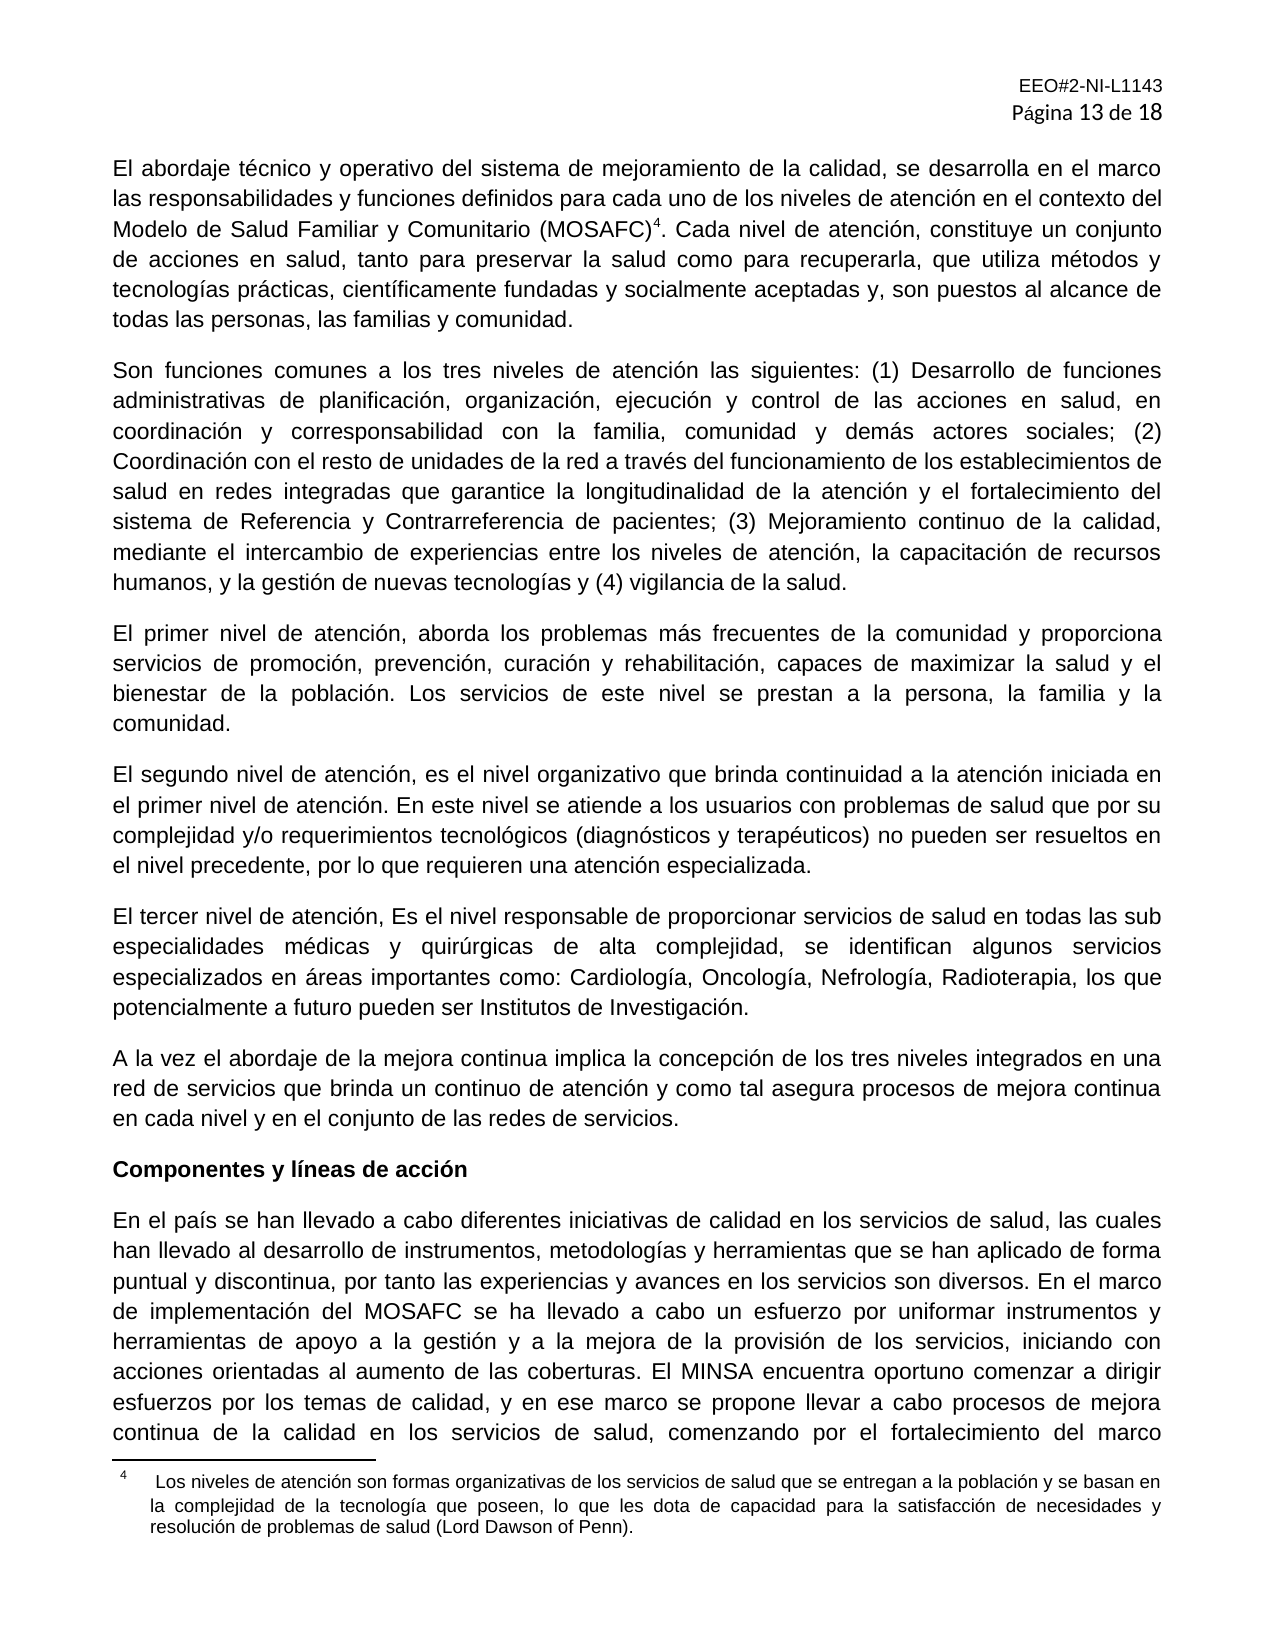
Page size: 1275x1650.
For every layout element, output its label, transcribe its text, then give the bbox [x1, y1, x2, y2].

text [112, 1207, 1162, 1445]
text El abordaje técnico y operativo del sistema de mejoramiento de la calidad, se desarrolla en el marco las responsabilidades y funciones definidos para cada uno de los niveles de atención en el contexto del Modelo de Salud Familiar y Comunitario (MOSAFC). Cada nivel de atención, constituye un conjunto de acciones en salud, tanto para preservar la salud como para recuperarla, que utiliza métodos y tecnologías prácticas, científicamente fundadas y socialmente aceptadas y, son puestos al alcance de todas las personas, las familias y comunidad. [112, 155, 1162, 332]
text Componentes y líneas de acción [112, 1156, 1162, 1182]
text El tercer nivel de atención, Es el nivel responsable de proporcionar servicios de salud en todas las sub especialidades médicas y quirúrgicas de alta complejidad, se identifican algunos servicios especializados en áreas importantes como: Cardiología, Oncología, Nefrología, Radioterapia, los que potencialmente a futuro pueden ser Institutos de Investigación. [112, 903, 1162, 1020]
text El segundo nivel de atención, es el nivel organizativo que brinda continuidad a la atención iniciada en el primer nivel de atención. En este nivel se atiende a los usuarios con problemas de salud que por su complejidad y/o requerimientos tecnológicos (diagnósticos y terapéuticos) no pueden ser resueltos en el nivel precedente, por lo que requieren una atención especializada. [112, 761, 1162, 878]
text El primer nivel de atención, aborda los problemas más frecuentes de la comunidad y proporciona servicios de promoción, prevención, curación y rehabilitación, capaces de maximizar la salud y el bienestar de la población. Los servicios de este nivel se prestan a la persona, la familia y la comunidad. [112, 620, 1162, 737]
text A la vez el abordaje de la mejora continua implica la concepción de los tres niveles integrados en una red de servicios que brinda un continuo de atención y como tal asegura procesos de mejora continua en cada nivel y en el conjunto de las redes de servicios. [112, 1045, 1162, 1131]
text Son funciones comunes a los tres niveles de atención las siguientes: (1) Desarrollo de funciones administrativas de planificación, organización, ejecución y control de las acciones en salud, en coordinación y corresponsabilidad con la familia, comunidad y demás actores sociales; (2) Coordinación con el resto de unidades de la red a través del funcionamiento de los establecimientos de salud en redes integradas que garantice la longitudinalidad de la atención y el fortalecimiento del sistema de Referencia y Contrarreferencia de pacientes; (3) Mejoramiento continuo de la calidad, mediante el intercambio de experiencias entre los niveles de atención, la capacitación de recursos humanos, y la gestión de nuevas tecnologías y (4) vigilancia de la salud. [112, 357, 1162, 595]
